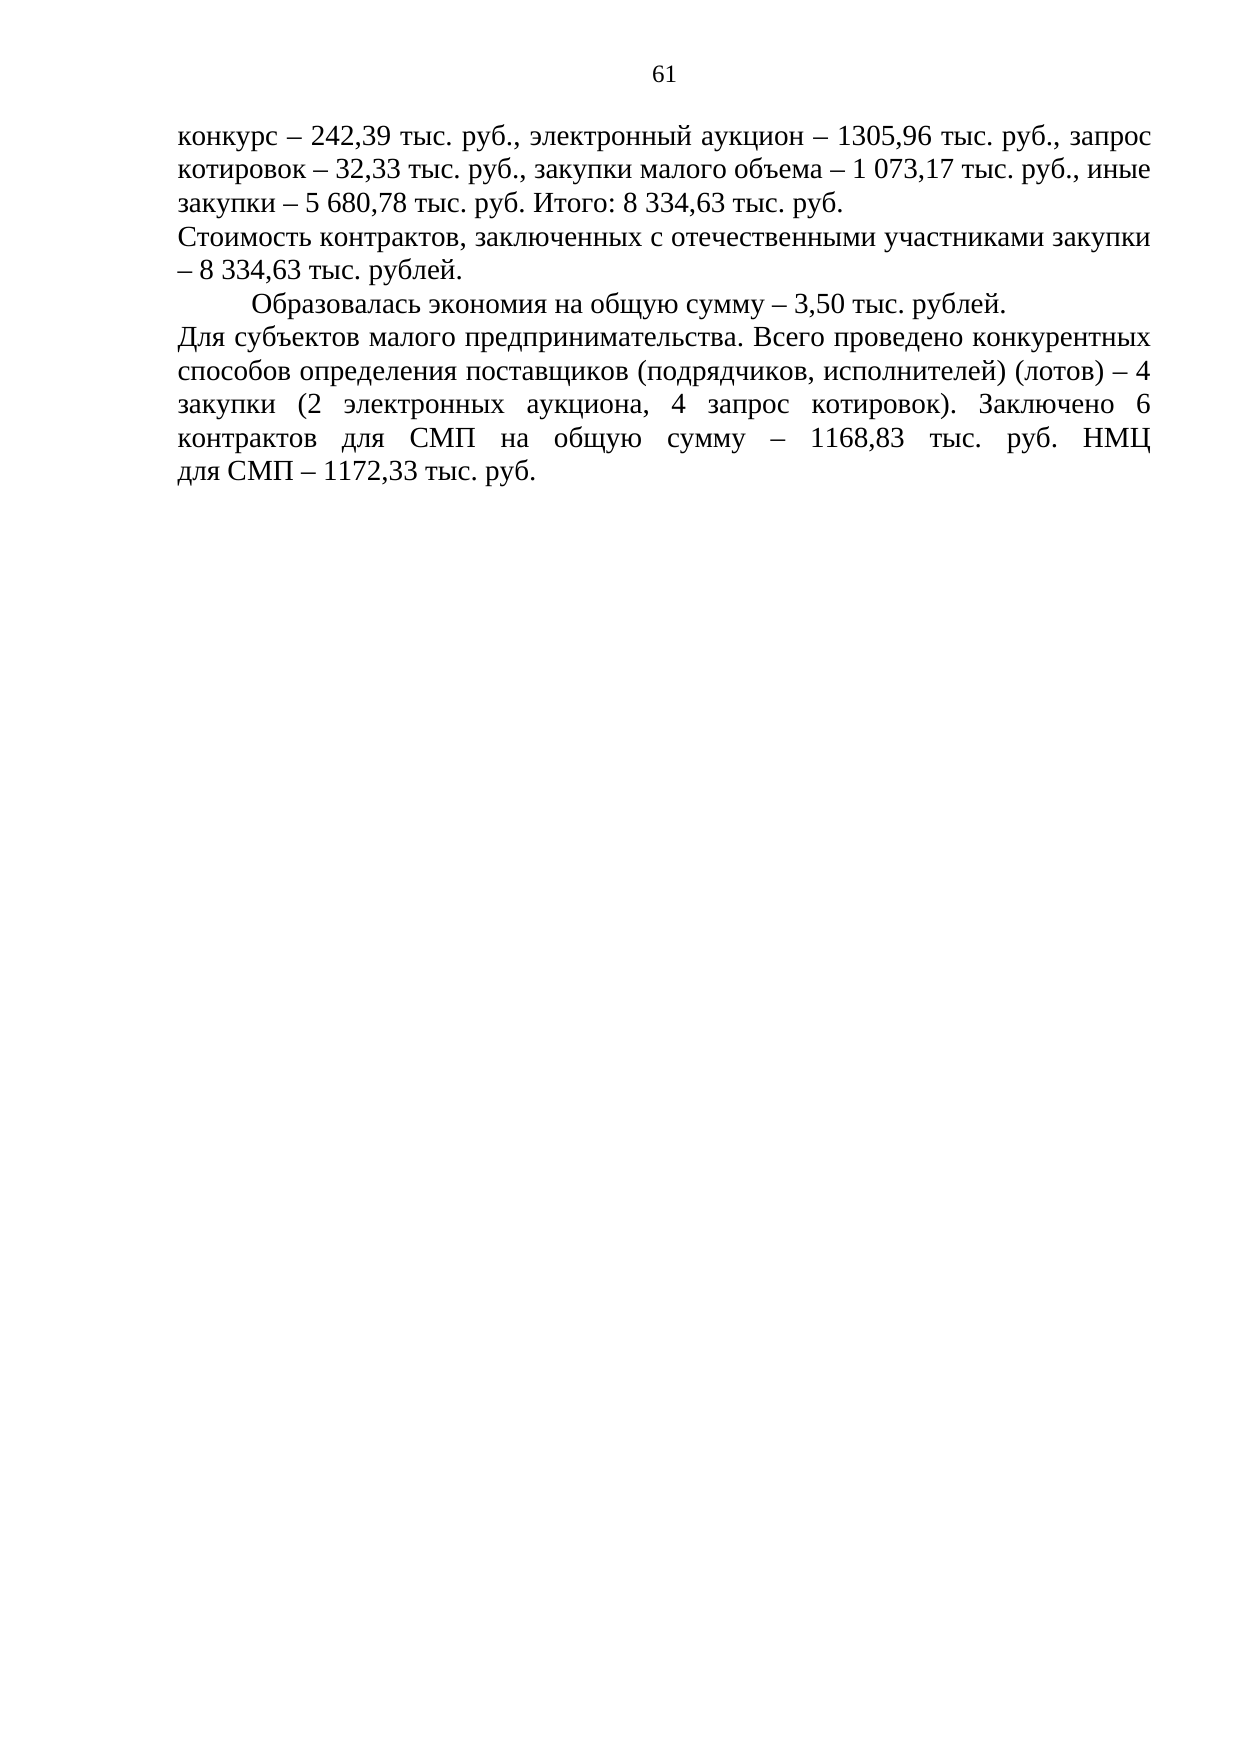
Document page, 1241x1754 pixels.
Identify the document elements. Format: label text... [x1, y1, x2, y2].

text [177, 118, 1152, 219]
text Образовалась экономия на общую сумму – 3,50 тыс. рублей. [177, 286, 1152, 319]
text Стоимость контрактов, заключенных с отечественными участниками закупки – 8 334,63 тыс. рублей. [177, 219, 1152, 286]
text Для субъектов малого предпринимательства. Всего проведено конкурентных способов определения поставщиков (подрядчиков, исполнителей) (лотов) – 4 закупки (2 электронных аукциона, 4 запрос котировок). Заключено 6 контрактов для СМП на общую сумму – 1168,83 тыс. руб. НМЦ для СМП – 1172,33 тыс. руб. [177, 319, 1152, 487]
